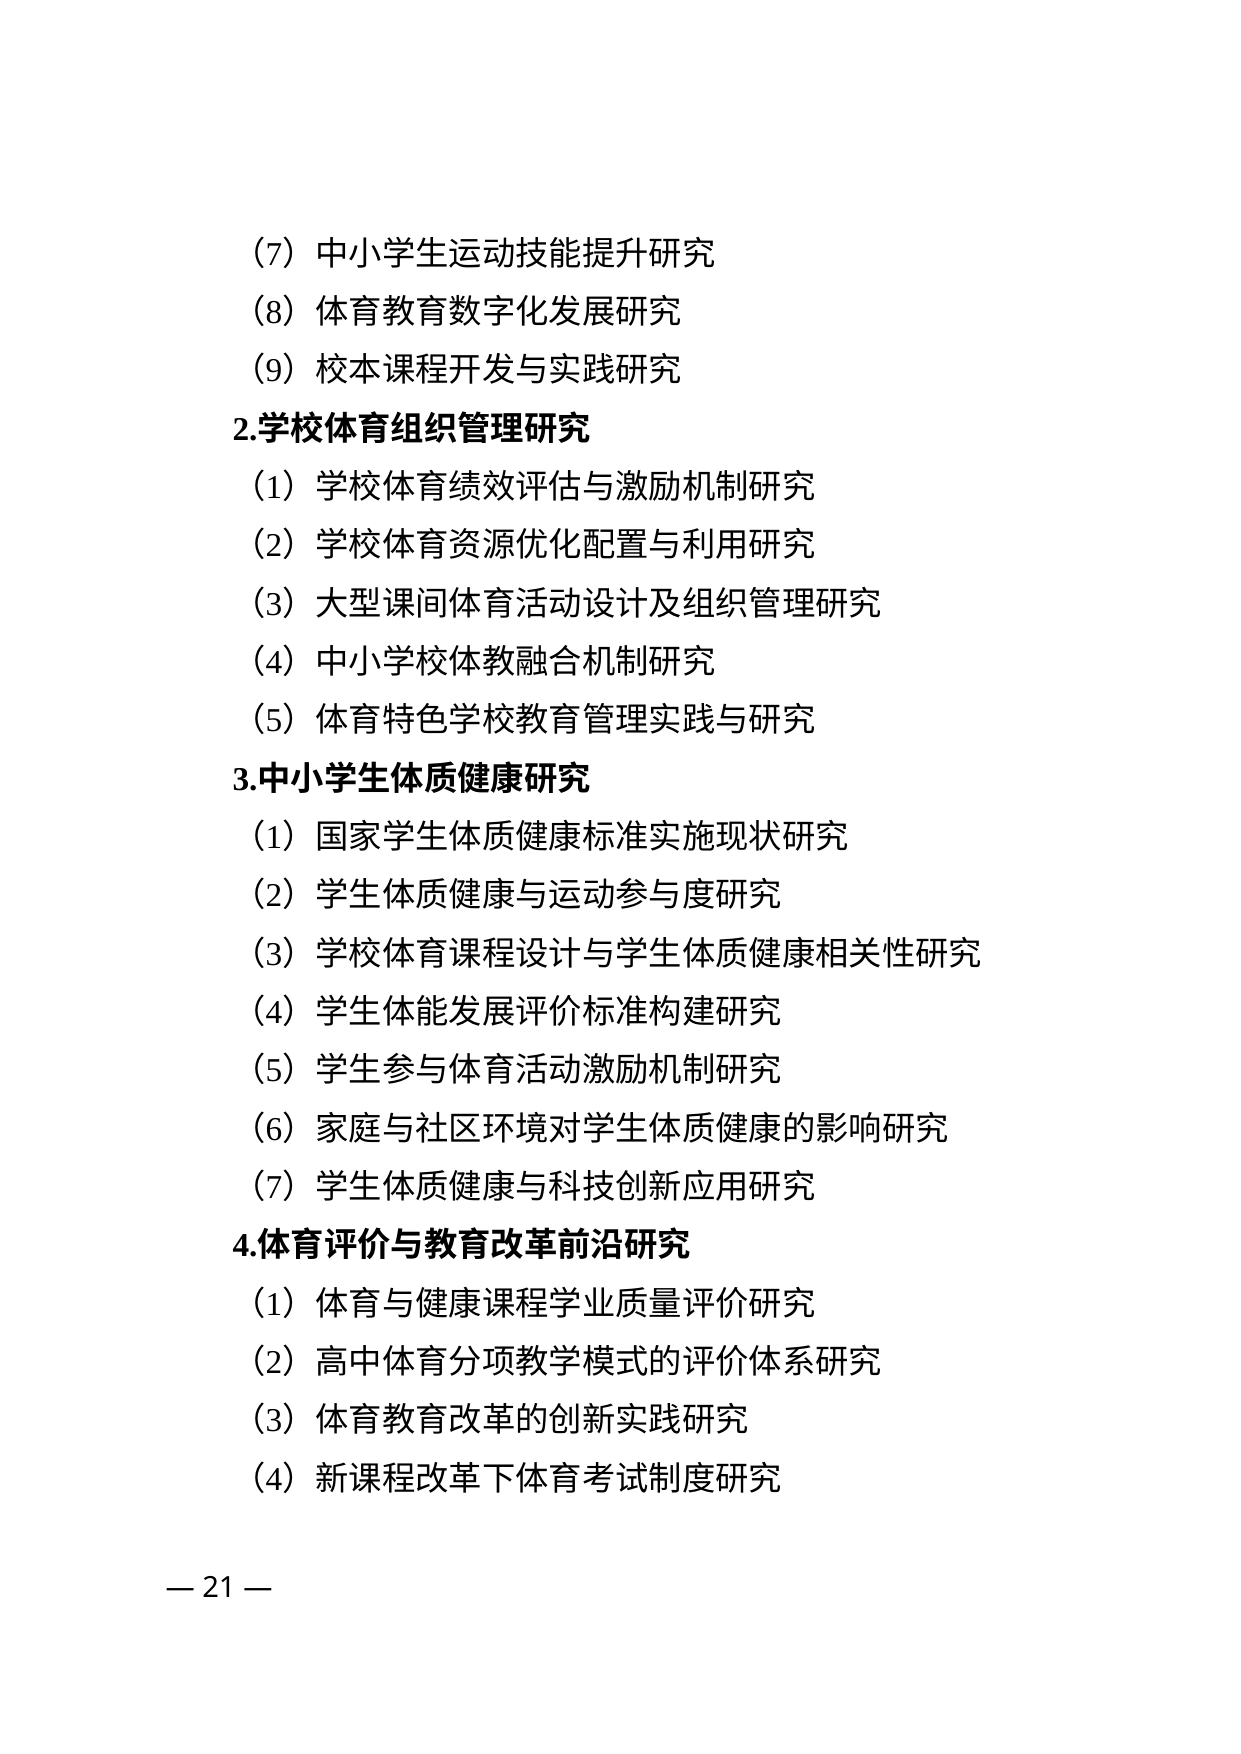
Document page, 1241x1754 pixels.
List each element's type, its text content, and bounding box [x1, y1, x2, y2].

list 3.中小学生体质健康研究 [165, 743, 1087, 802]
list （3）大型课间体育活动设计及组织管理研究 [165, 568, 1087, 627]
list （7）中小学生运动技能提升研究 [165, 218, 1087, 277]
list （2）学校体育资源优化配置与利用研究 [165, 510, 1087, 568]
list （7）学生体质健康与科技创新应用研究 [165, 1152, 1087, 1210]
list （1）国家学生体质健康标准实施现状研究 [165, 802, 1087, 860]
list （9）校本课程开发与实践研究 [165, 335, 1087, 393]
list 4.体育评价与教育改革前沿研究 [165, 1210, 1087, 1268]
list （1）学校体育绩效评估与激励机制研究 [165, 452, 1087, 510]
list 2.学校体育组织管理研究 [165, 393, 1087, 452]
list （4）学生体能发展评价标准构建研究 [165, 977, 1087, 1035]
list （2）学生体质健康与运动参与度研究 [165, 860, 1087, 918]
list （8）体育教育数字化发展研究 [165, 277, 1087, 335]
list （3）体育教育改革的创新实践研究 [165, 1385, 1087, 1443]
list （5）体育特色学校教育管理实践与研究 [165, 685, 1087, 743]
list （2）高中体育分项教学模式的评价体系研究 [165, 1327, 1087, 1385]
list （1）体育与健康课程学业质量评价研究 [165, 1268, 1087, 1327]
list （4）新课程改革下体育考试制度研究 [165, 1443, 1087, 1502]
list （4）中小学校体教融合机制研究 [165, 627, 1087, 685]
list （3）学校体育课程设计与学生体质健康相关性研究 [165, 918, 1087, 977]
list （5）学生参与体育活动激励机制研究 [165, 1035, 1087, 1093]
list （6）家庭与社区环境对学生体质健康的影响研究 [165, 1093, 1087, 1152]
